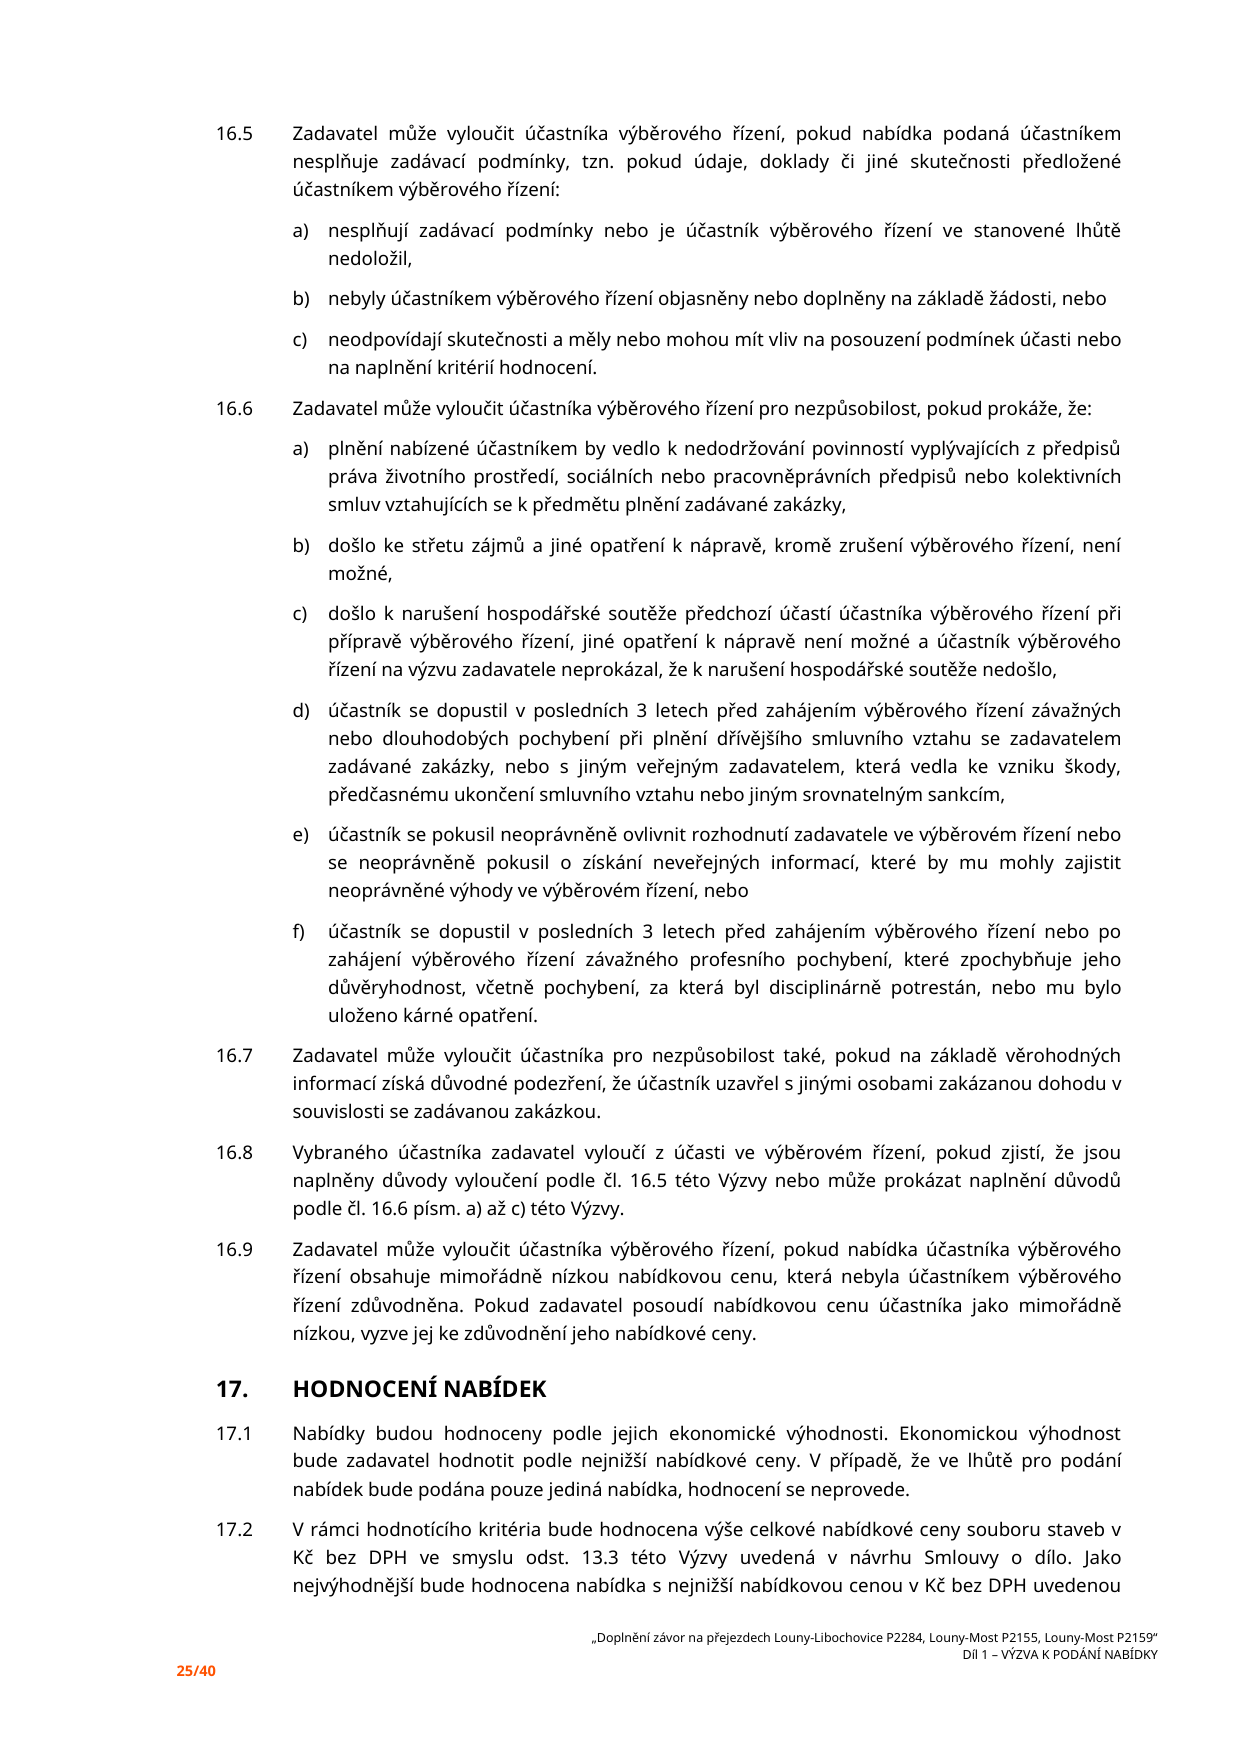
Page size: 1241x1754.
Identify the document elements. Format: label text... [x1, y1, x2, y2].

text Zadavatel může vyloučit účastníka výběrového řízení, pokud nabídka účastníka výběrového řízení obsahuje mimořádně nízkou nabídkovou cenu, která nebyla účastníkem výběrového řízení zdůvodněna. Pokud zadavatel posoudí nabídkovou cenu účastníka jako mimořádně nízkou, vyzve jej ke zdůvodnění jeho nabídkové ceny. [216, 1236, 1122, 1345]
text Nabídky budou hodnoceny podle jejich ekonomické výhodnosti. Ekonomickou výhodnost bude zadavatel hodnotit podle nejnižší nabídkové ceny. V případě, že ve lhůtě pro podání nabídek bude podána pouze jediná nabídka, hodnocení se neprovede. [216, 1420, 1122, 1501]
text HODNOCENÍ NABÍDEK [216, 1373, 1122, 1404]
list neodpovídají skutečnosti a měly nebo mohou mít vliv na posouzení podmínek účasti nebo na naplnění kritérií hodnocení. [292, 326, 1122, 380]
text Vybraného účastníka zadavatel vyloučí z účasti ve výběrovém řízení, pokud zjistí, že jsou naplněny důvody vyloučení podle čl. 16.5 této Výzvy nebo může prokázat naplnění důvodů podle čl. 16.6 písm. a) až c) této Výzvy. [216, 1139, 1122, 1221]
list plnění nabízené účastníkem by vedlo k nedodržování povinností vyplývajících z předpisů práva životního prostředí, sociálních nebo pracovněprávních předpisů nebo kolektivních smluv vztahujících se k předmětu plnění zadávané zakázky, [292, 435, 1122, 517]
list účastník se pokusil neoprávněně ovlivnit rozhodnutí zadavatele ve výběrovém řízení nebo se neoprávněně pokusil o získání neveřejných informací, které by mu mohly zajistit neoprávněné výhody ve výběrovém řízení, nebo [292, 822, 1122, 903]
list nesplňují zadávací podmínky nebo je účastník výběrového řízení ve stanovené lhůtě nedoložil, [292, 217, 1122, 271]
text Zadavatel může vyloučit účastníka výběrového řízení pro nezpůsobilost, pokud prokáže, že: [216, 395, 1122, 420]
list došlo k narušení hospodářské soutěže předchozí účastí účastníka výběrového řízení při přípravě výběrového řízení, jiné opatření k nápravě není možné a účastník výběrového řízení na výzvu zadavatele neprokázal, že k narušení hospodářské soutěže nedošlo, [292, 600, 1122, 682]
list došlo ke střetu zájmů a jiné opatření k nápravě, kromě zrušení výběrového řízení, není možné, [292, 532, 1122, 585]
list účastník se dopustil v posledních 3 letech před zahájením výběrového řízení nebo po zahájení výběrového řízení závažného profesního pochybení, které zpochybňuje jeho důvěryhodnost, včetně pochybení, za která byl disciplinárně potrestán, nebo mu bylo uloženo kárné opatření. [292, 918, 1122, 1028]
text Zadavatel může vyloučit účastníka pro nezpůsobilost také, pokud na základě věrohodných informací získá důvodné podezření, že účastník uzavřel s jinými osobami zakázanou dohodu v souvislosti se zadávanou zakázkou. [216, 1043, 1122, 1124]
text Zadavatel může vyloučit účastníka výběrového řízení, pokud nabídka podaná účastníkem nesplňuje zadávací podmínky, tzn. pokud údaje, doklady či jiné skutečnosti předložené účastníkem výběrového řízení: [216, 121, 1122, 202]
list nebyly účastníkem výběrového řízení objasněny nebo doplněny na základě žádosti, nebo [292, 286, 1122, 311]
list účastník se dopustil v posledních 3 letech před zahájením výběrového řízení závažných nebo dlouhodobých pochybení při plnění dřívějšího smluvního vztahu se zadavatelem zadávané zakázky, nebo s jiným veřejným zadavatelem, která vedla ke vzniku škody, předčasnému ukončení smluvního vztahu nebo jiným srovnatelným sankcím, [292, 697, 1122, 807]
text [216, 1516, 1122, 1598]
